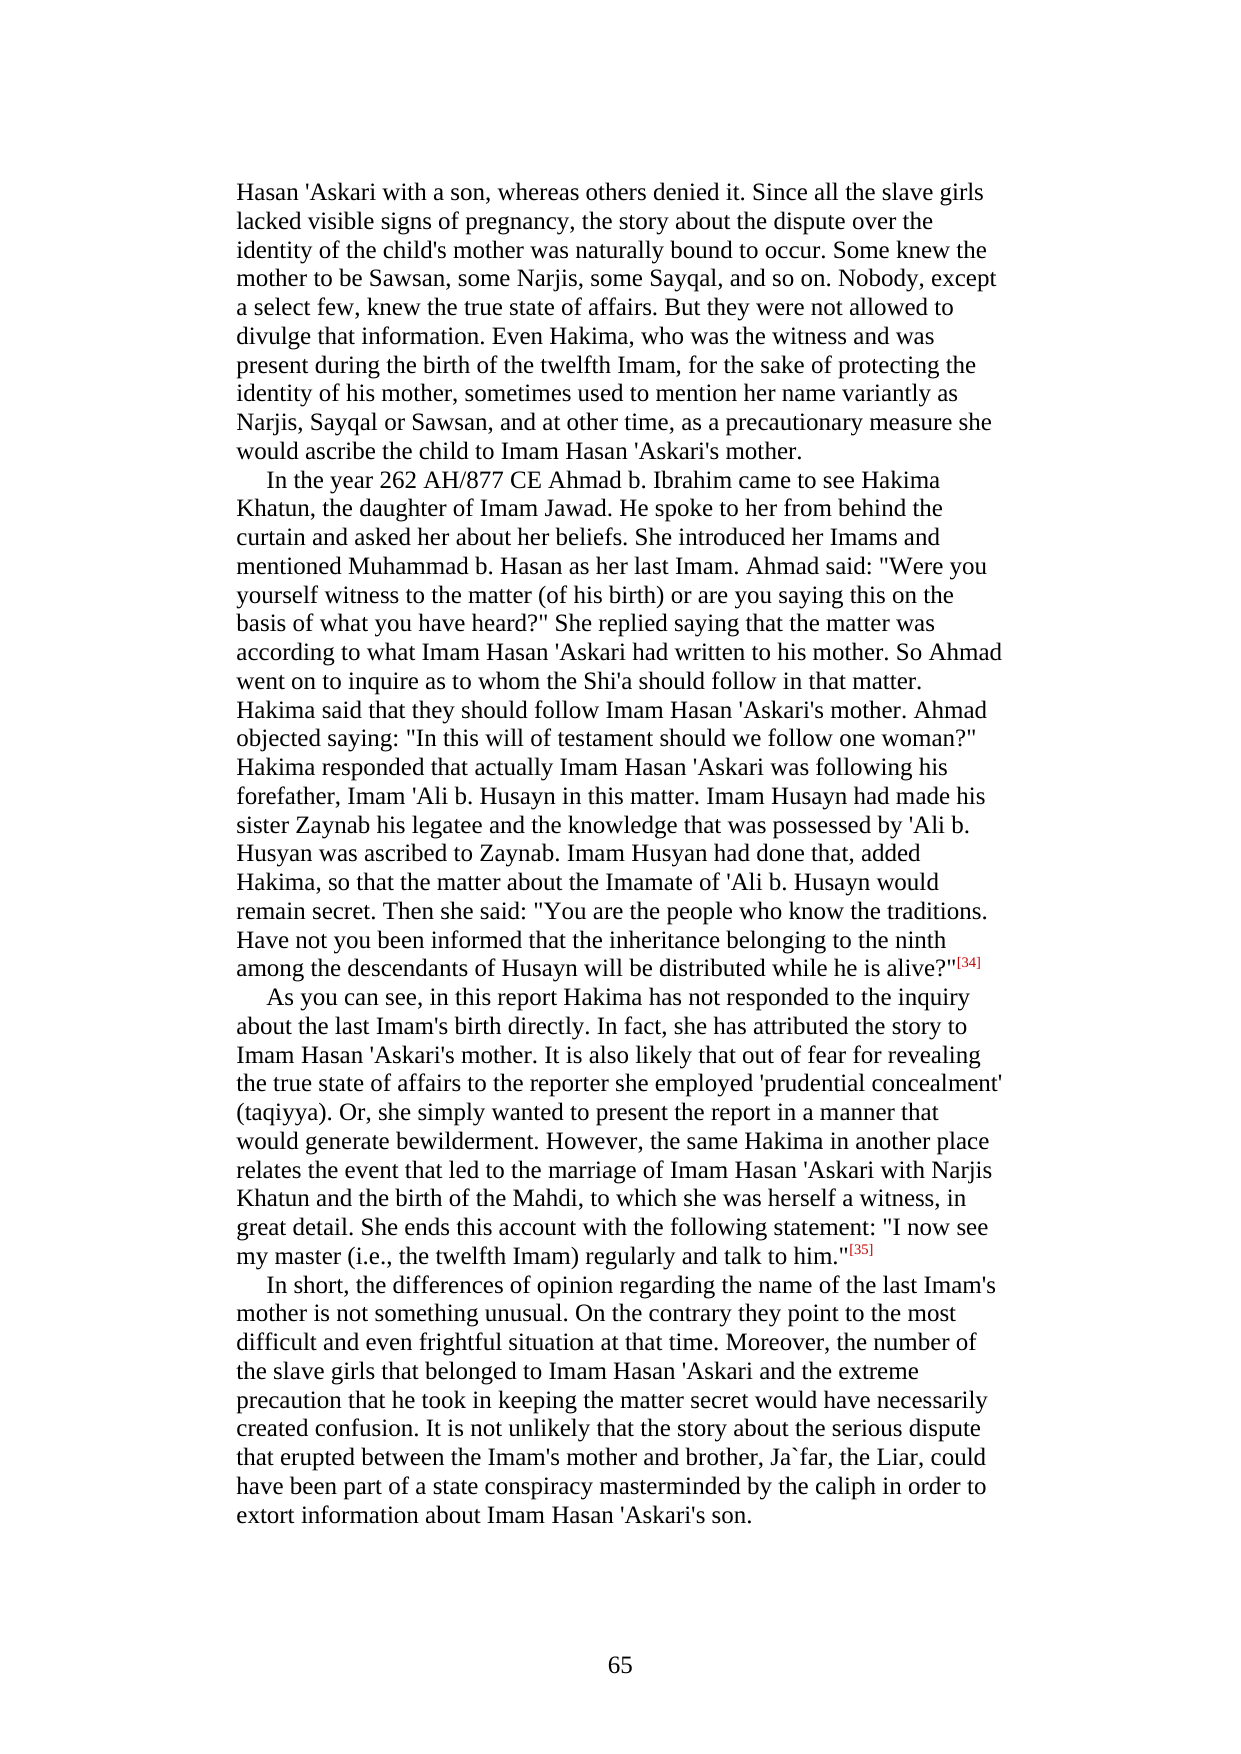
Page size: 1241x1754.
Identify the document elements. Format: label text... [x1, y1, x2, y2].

text In short, the differences of opinion regarding the name of the last Imam's mother is not something unusual. On the contrary they point to the most difficult and even frightful situation at that time. Moreover, the number of the slave girls that belonged to Imam Hasan 'Askari and the extreme precaution that he took in keeping the matter secret would have necessarily created confusion. It is not unlikely that the story about the serious dispute that erupted between the Imam's mother and brother, Ja`far, the Liar, could have been part of a state conspiracy masterminded by the caliph in order to extort information about Imam Hasan 'Askari's son. [236, 1270, 1004, 1528]
text As you can see, in this report Hakima has not responded to the inquiry about the last Imam's birth directly. In fact, she has attributed the story to Imam Hasan 'Askari's mother. It is also likely that out of fear for revealing the true state of affairs to the reporter she employed 'prudential concealment' (taqiyya). Or, she simply wanted to present the report in a manner that would generate bewilderment. However, the same Hakima in another place relates the event that led to the marriage of Imam Hasan 'Askari with Narjis Khatun and the birth of the Mahdi, to which she was herself a witness, in great detail. She ends this account with the following statement: "I now see my master (i.e., the twelfth Imam) regularly and talk to him."[35] [236, 982, 1004, 1270]
text In the year 262 AH/877 CE Ahmad b. Ibrahim came to see Hakima Khatun, the daughter of Imam Jawad. He spoke to her from behind the curtain and asked her about her beliefs. She introduced her Imams and mentioned Muhammad b. Hasan as her last Imam. Ahmad said: "Were you yourself witness to the matter (of his birth) or are you saying this on the basis of what you have heard?" She replied saying that the matter was according to what Imam Hasan 'Askari had written to his mother. So Ahmad went on to inquire as to whom the Shi'a should follow in that matter. Hakima said that they should follow Imam Hasan 'Askari's mother. Ahmad objected saying: "In this will of testament should we follow one woman?" Hakima responded that actually Imam Hasan 'Askari was following his forefather, Imam 'Ali b. Husayn in this matter. Imam Husayn had made his sister Zaynab his legatee and the knowledge that was possessed by 'Ali b. Husyan was ascribed to Zaynab. Imam Husyan had done that, added Hakima, so that the matter about the Imamate of 'Ali b. Husayn would remain secret. Then she said: "You are the people who know the traditions. Have not you been informed that the inheritance belonging to the ninth among the descendants of Husayn will be distributed while he is alive?"[34] [236, 465, 1004, 982]
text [236, 177, 1004, 465]
